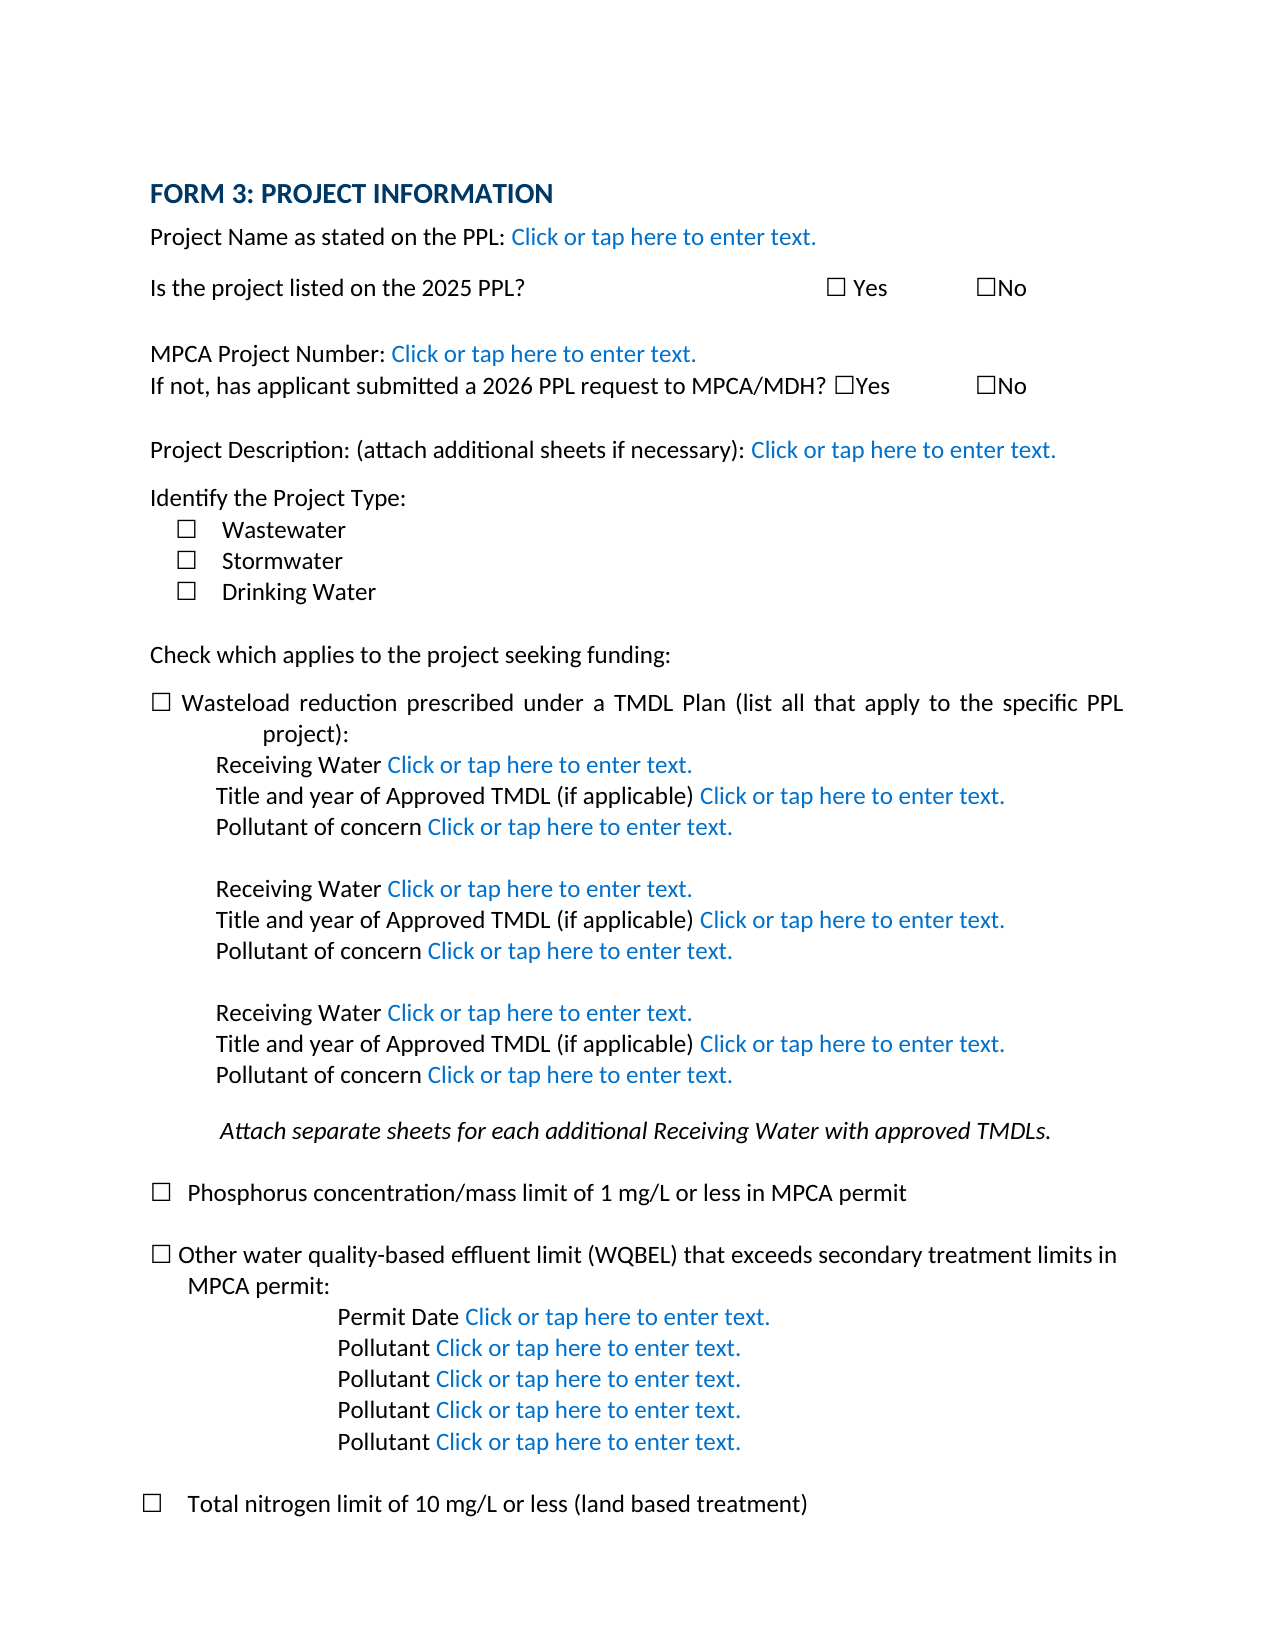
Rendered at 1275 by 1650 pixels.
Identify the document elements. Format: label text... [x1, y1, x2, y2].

text Receiving Water [216, 873, 1125, 903]
text Pollutant of concern [216, 811, 1125, 841]
text Receiving Water [216, 997, 1125, 1028]
text Pollutant [300, 1332, 1125, 1363]
text Project Name as stated on the PPL: [150, 221, 1125, 252]
text Wastewater [175, 514, 1125, 545]
text Is the project listed on the 2025 PPL? ☐ Yes ☐No [150, 270, 1125, 304]
text Drinking Water [175, 576, 1125, 607]
text Wasteload reduction prescribed under a TMDL Plan (list all that apply to the specific PPL project): [150, 687, 1125, 748]
text If not, has applicant submitted a 2026 PPL request to MPCA/MDH? Yes No [150, 370, 1125, 400]
text Other water quality-based effluent limit (WQBEL) that exceeds secondary treatment limits in MPCA permit: [150, 1239, 1125, 1301]
text Pollutant of concern [216, 1059, 1125, 1090]
text Pollutant of concern [216, 935, 1125, 966]
text Phosphorus concentration/mass limit of 1 mg/L or less in MPCA permit [150, 1177, 1125, 1208]
text Total nitrogen limit of 10 mg/L or less (land based treatment) [141, 1488, 1125, 1518]
text Attach separate sheets for each additional Receiving Water with approved TMDLs. [150, 1115, 1125, 1146]
text Pollutant [300, 1426, 1125, 1456]
text Permit Date [300, 1301, 1125, 1332]
text Stormwater [175, 545, 1125, 576]
text Title and year of Approved TMDL (if applicable) [216, 904, 1125, 934]
text Title and year of Approved TMDL (if applicable) [216, 1028, 1125, 1059]
text Receiving Water [216, 749, 1125, 779]
text Pollutant [300, 1394, 1125, 1425]
text Identify the Project Type: [150, 482, 1125, 513]
subtitle FORM 3: PROJECT INFORMATION [150, 175, 1125, 211]
text MPCA Project Number: [150, 338, 1125, 368]
text Project Description: (attach additional sheets if necessary): [150, 434, 1125, 464]
text Title and year of Approved TMDL (if applicable) [216, 780, 1125, 810]
text Check which applies to the project seeking funding: [150, 639, 1125, 670]
text Pollutant [300, 1363, 1125, 1394]
